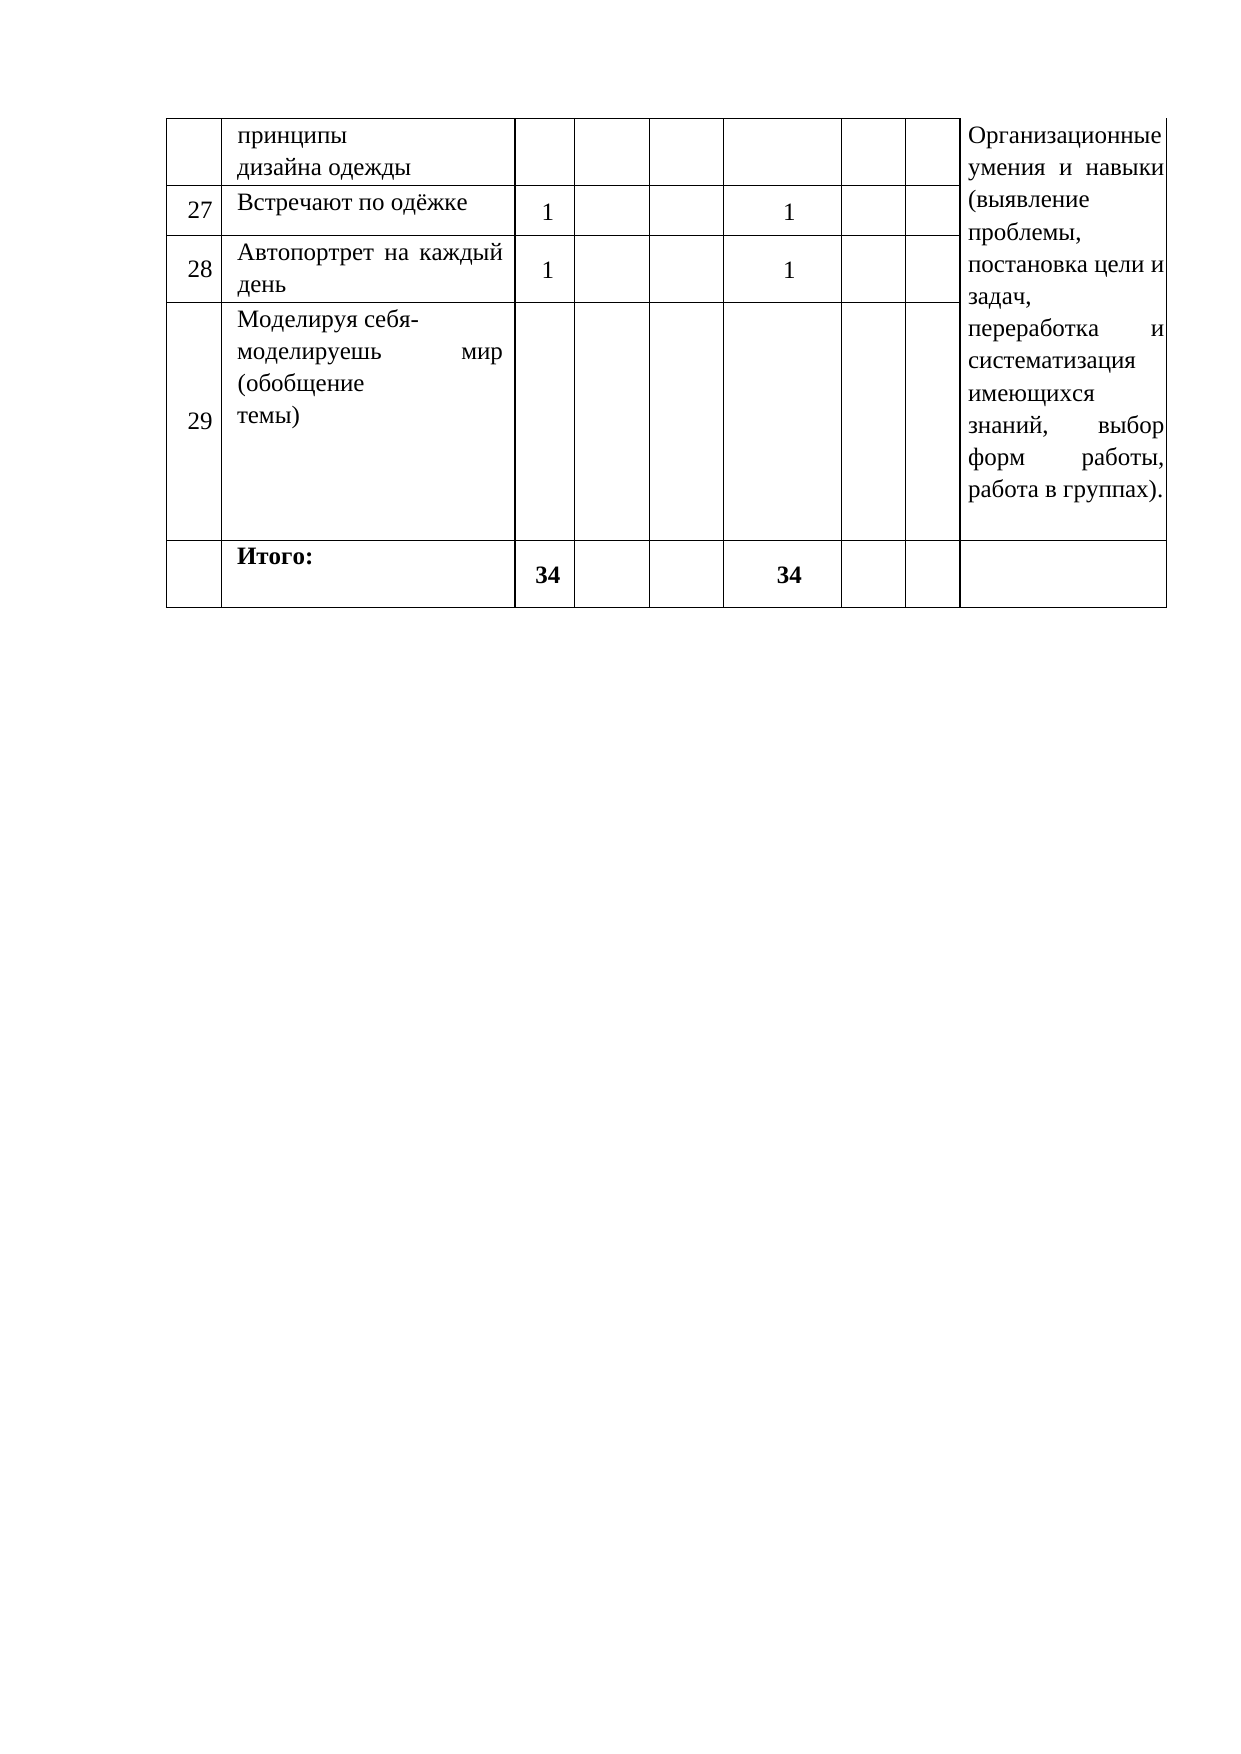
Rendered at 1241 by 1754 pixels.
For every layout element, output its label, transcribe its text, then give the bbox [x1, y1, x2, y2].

table_cell 1 [724, 119, 841, 185]
table_cell [901, 303, 905, 539]
table_cell [901, 236, 905, 302]
table_cell [906, 236, 959, 302]
table_cell 29 [167, 303, 221, 539]
table_cell [842, 186, 901, 235]
table_cell [906, 119, 959, 185]
table_cell [575, 119, 649, 185]
table_cell [842, 236, 901, 302]
table_cell [575, 303, 649, 539]
table_cell [901, 186, 905, 235]
table_cell 27 [167, 186, 221, 235]
table_cell [961, 541, 1166, 607]
table_cell 1 [724, 236, 841, 302]
table_cell Итого: [222, 541, 514, 607]
table_cell [901, 541, 905, 607]
table_cell [906, 303, 959, 539]
table_cell 28 [167, 236, 221, 302]
table_cell [650, 186, 723, 235]
table_cell 26 [167, 119, 221, 185]
table_cell [575, 186, 649, 235]
table_cell 1 [724, 186, 841, 235]
table_cell Моделируя себя- моделируешь мир (обобщение темы) [222, 303, 514, 539]
table_cell [901, 119, 905, 185]
table_cell 34 [516, 541, 574, 607]
table_cell 1 [516, 119, 574, 185]
table_cell [650, 303, 723, 539]
table_cell [842, 541, 901, 607]
table_cell [575, 236, 649, 302]
table_cell [650, 236, 723, 302]
table_cell [650, 119, 723, 185]
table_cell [222, 119, 514, 185]
table_cell [842, 303, 901, 539]
table_cell Автопортрет на каждый день [222, 236, 514, 302]
table_cell [650, 541, 723, 607]
table_cell [906, 186, 959, 235]
table_cell [516, 303, 574, 539]
table_cell Встречают по одёжке [222, 186, 514, 235]
table_cell [906, 541, 959, 607]
table_cell 34 [724, 541, 841, 607]
table_cell [167, 541, 221, 607]
table_cell 1 [516, 236, 574, 302]
table_cell [575, 541, 649, 607]
table_cell [842, 119, 901, 185]
table_cell [724, 303, 841, 539]
table_cell 1 [516, 186, 574, 235]
